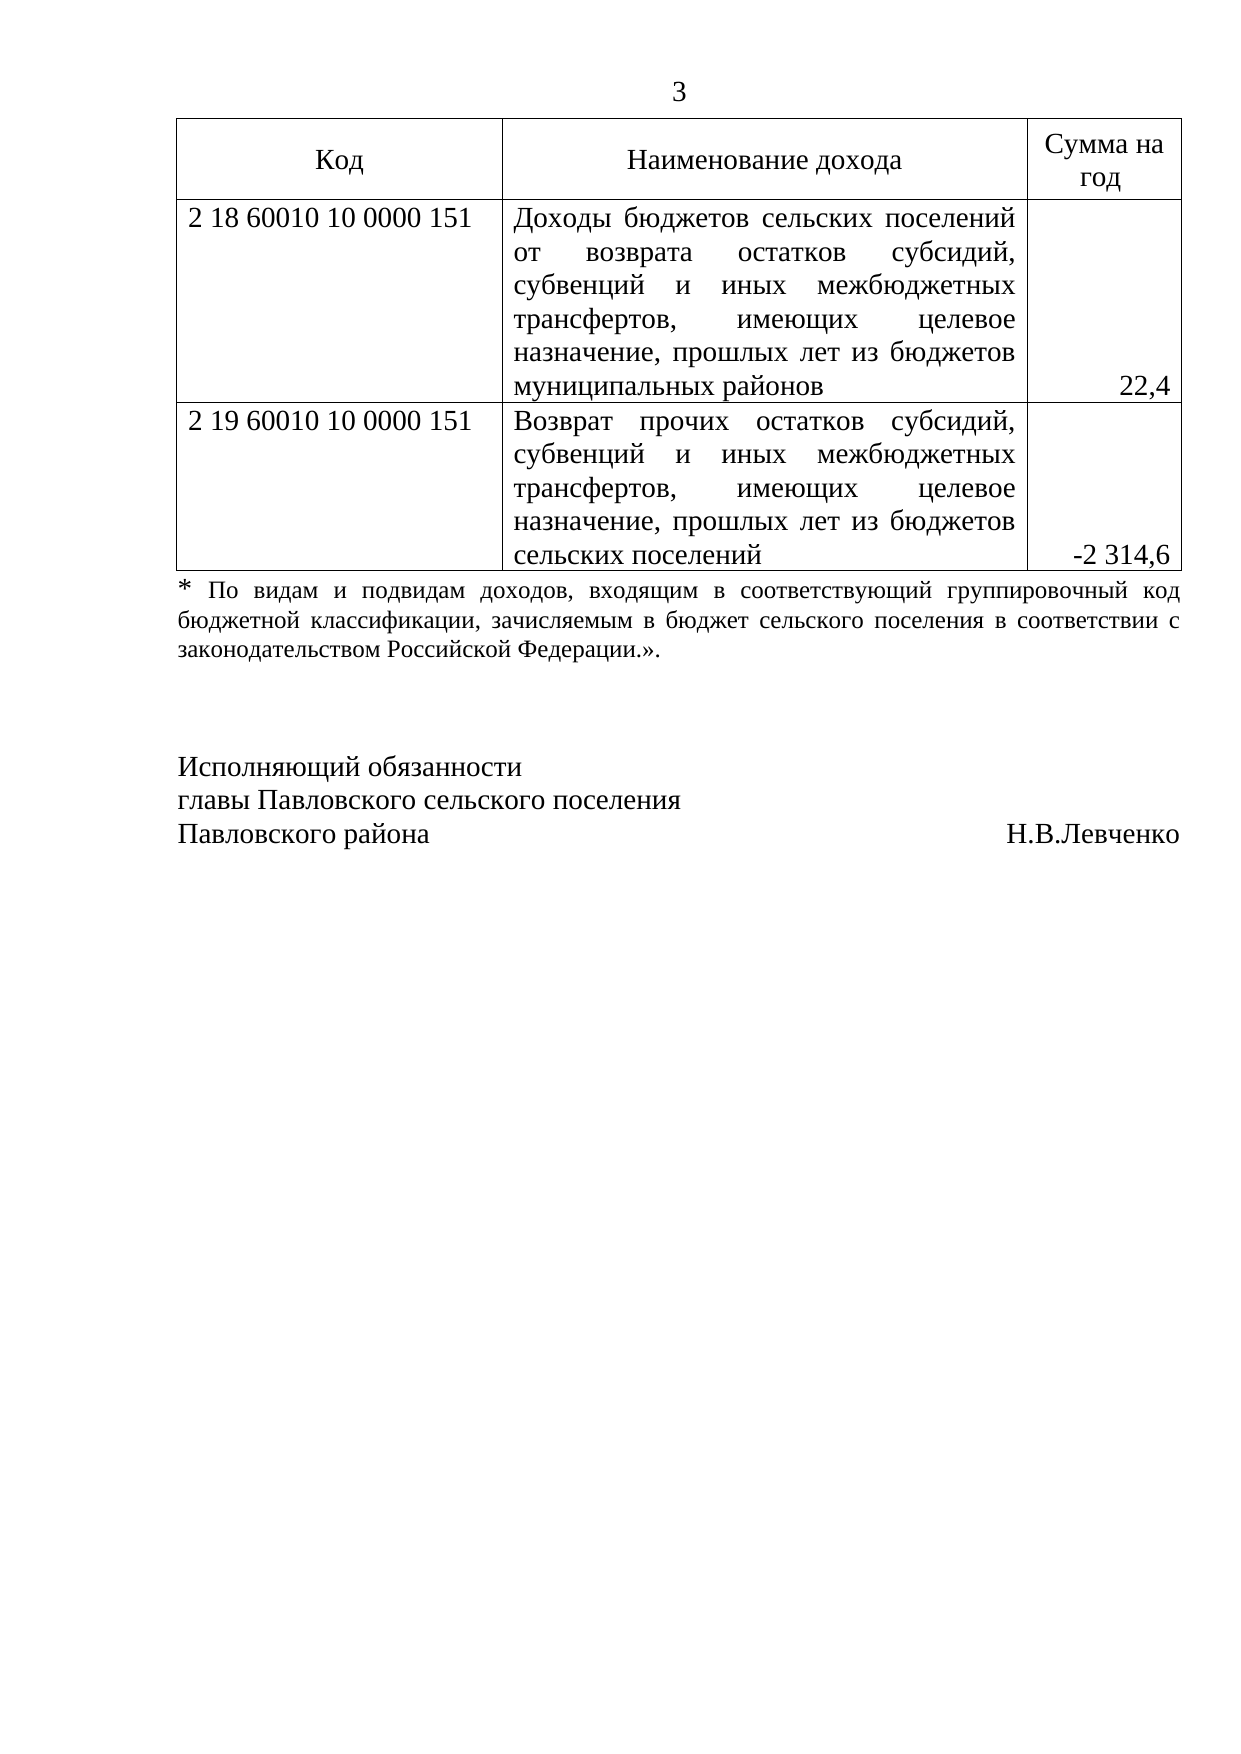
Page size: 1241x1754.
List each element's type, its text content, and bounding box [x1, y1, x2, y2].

table_cell 22,4 [1028, 200, 1181, 402]
table_header Сумма на год [1028, 119, 1181, 199]
table_cell Возврат прочих остатков субсидий, субвенций и иных межбюджетных трансфертов, имеющих целевое назначение, прошлых лет из бюджетов сельских поселений [503, 403, 1027, 570]
table_cell 2 19 60010 10 0000 151 [177, 403, 502, 570]
table_header Код [177, 119, 502, 199]
table_cell Доходы бюджетов сельских поселений от возврата остатков субсидий, субвенций и иных межбюджетных трансфертов, имеющих целевое назначение, прошлых лет из бюджетов муниципальных районов [503, 200, 1027, 402]
table_cell -2 314,6 [1028, 403, 1181, 570]
text главы Павловского сельского поселения [177, 782, 1181, 816]
text * По видам и подвидам доходов, входящим в соответствующий группировочный код бюджетной классификации, зачисляемым в бюджет сельского поселения в соответствии с законодательством Российской Федерации.». [177, 571, 1181, 662]
text Павловского района Н.В.Левченко [177, 816, 1181, 849]
text Исполняющий обязанности [177, 749, 1181, 782]
table_cell 2 18 60010 10 0000 151 [177, 200, 502, 402]
table_header Наименование дохода [503, 119, 1027, 199]
